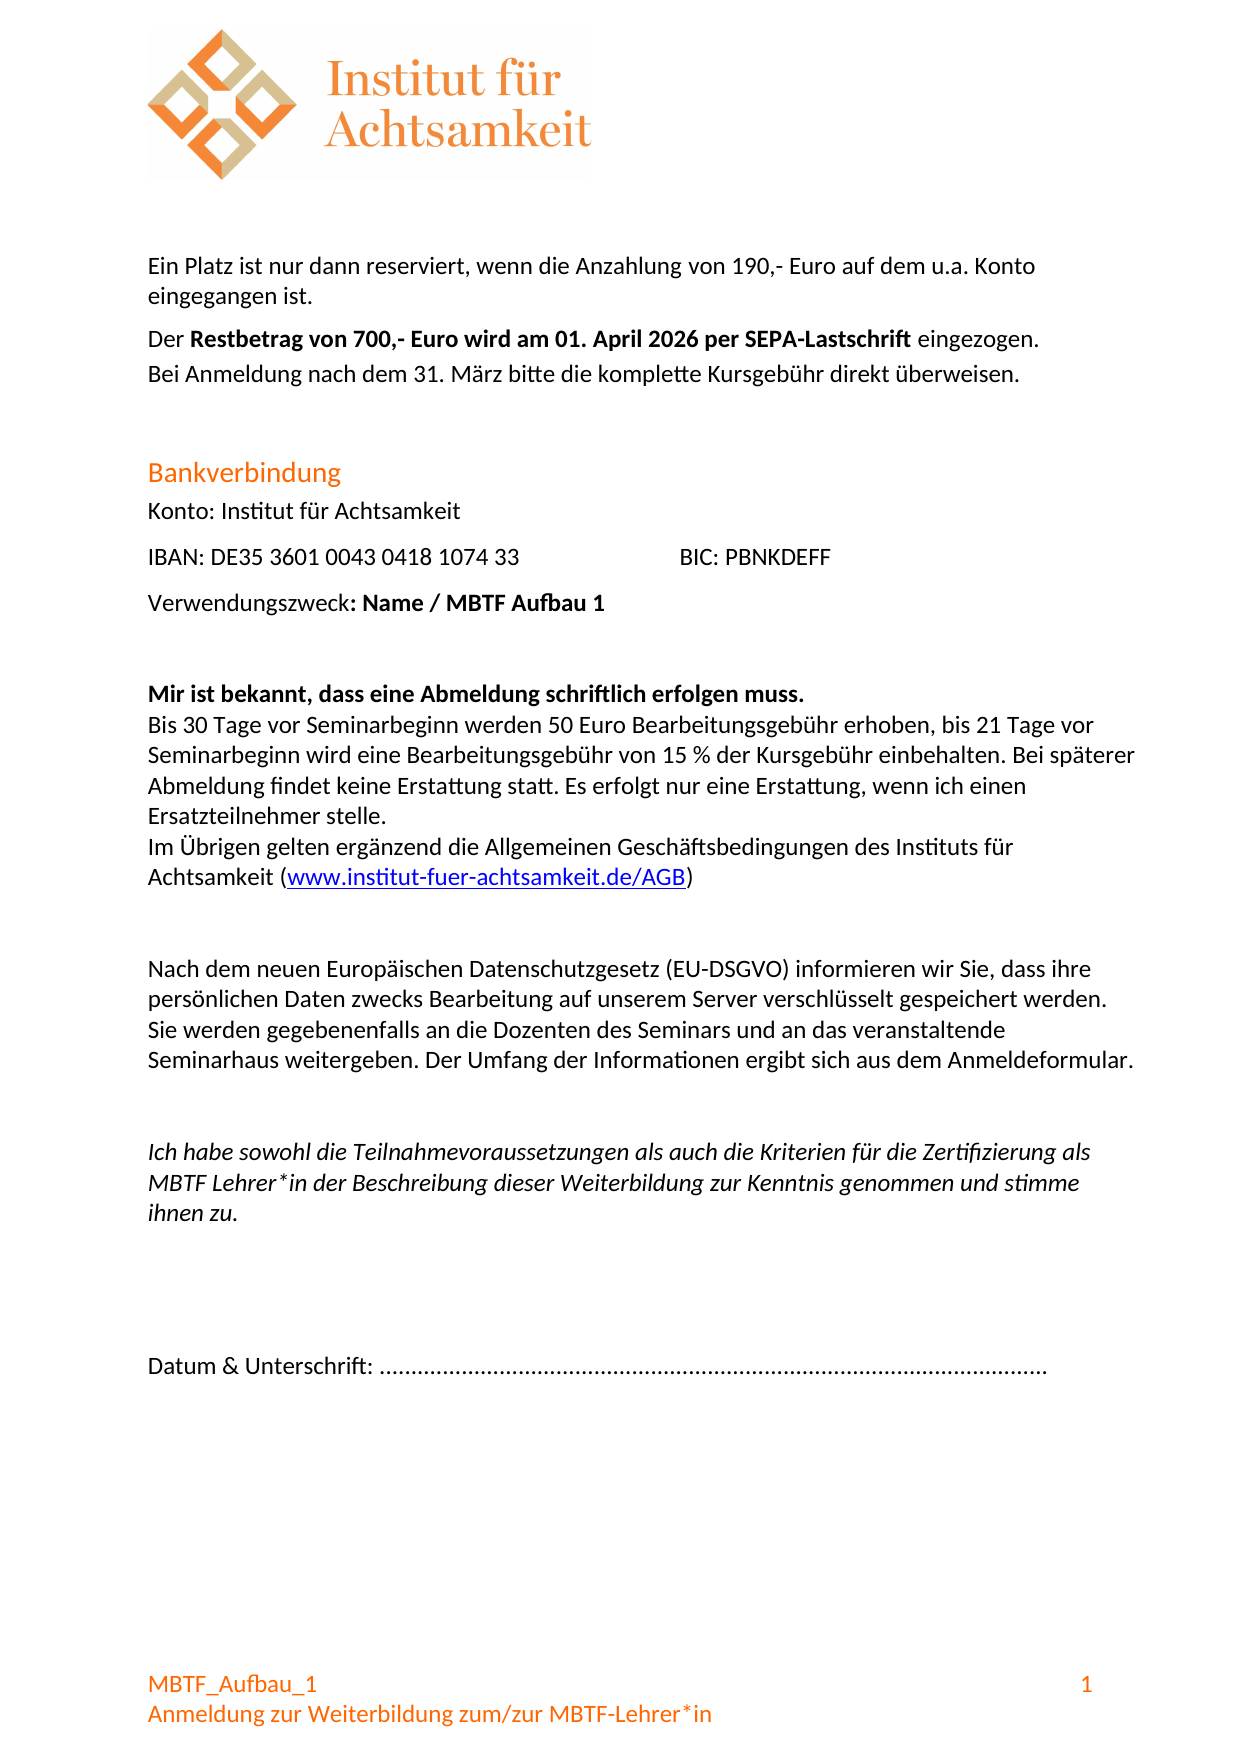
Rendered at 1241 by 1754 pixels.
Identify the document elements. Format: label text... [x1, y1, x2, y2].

text Bankverbindung [148, 454, 1137, 490]
text Mir ist bekannt, dass eine Abmeldung schriftlich erfolgen muss. [148, 678, 1137, 709]
text Konto: Institut für Achtsamkeit [148, 495, 1240, 526]
text Verwendungszweck: Name / MBTF Aufbau 1 [148, 587, 1240, 617]
picture [147, 29, 592, 180]
text Ich habe sowohl die Teilnahmevoraussetzungen als auch die Kriterien für die Zertifizierung als MBTF Lehrer*in der Beschreibung dieser Weiterbildung zur Kenntnis genommen und stimme ihnen zu. [148, 1136, 1137, 1228]
text Der Restbetrag von 700,- Euro wird am 01. April 2026 per SEPA-Lastschrift eingezogen. Bei Anmeldung nach dem 31. März bitte die komplette Kursgebühr direkt überweisen. [148, 323, 1196, 389]
text Bis 30 Tage vor Seminarbeginn werden 50 Euro Bearbeitungsgebühr erhoben, bis 21 Tage vor Seminarbeginn wird eine Bearbeitungsgebühr von 15 % der Kursgebühr einbehalten. Bei späterer Abmeldung findet keine Erstattung statt. Es erfolgt nur eine Erstattung, wenn ich einen Ersatzteilnehmer stelle. [148, 709, 1137, 831]
text Datum & Unterschrift: .......................................................................................................... [148, 1350, 1137, 1380]
text Ein Platz ist nur dann reserviert, wenn die Anzahlung von 190,- Euro auf dem u.a. Konto eingegangen ist. [148, 250, 1137, 311]
text Nach dem neuen Europäischen Datenschutzgesetz (EU-DSGVO) informieren wir Sie, dass ihre persönlichen Daten zwecks Bearbeitung auf unserem Server verschlüsselt gespeichert werden. Sie werden gegebenenfalls an die Dozenten des Seminars und an das veranstaltende Seminarhaus weitergeben. Der Umfang der Informationen ergibt sich aus dem Anmeldeformular. [148, 953, 1137, 1075]
text IBAN: DE35 3601 0043 0418 1074 33 BIC: PBNKDEFF [148, 541, 1137, 572]
text Im Übrigen gelten ergänzend die Allgemeinen Geschäftsbedingungen des Instituts für Achtsamkeit (www.institut-fuer-achtsamkeit.de/AGB) [148, 831, 1137, 892]
